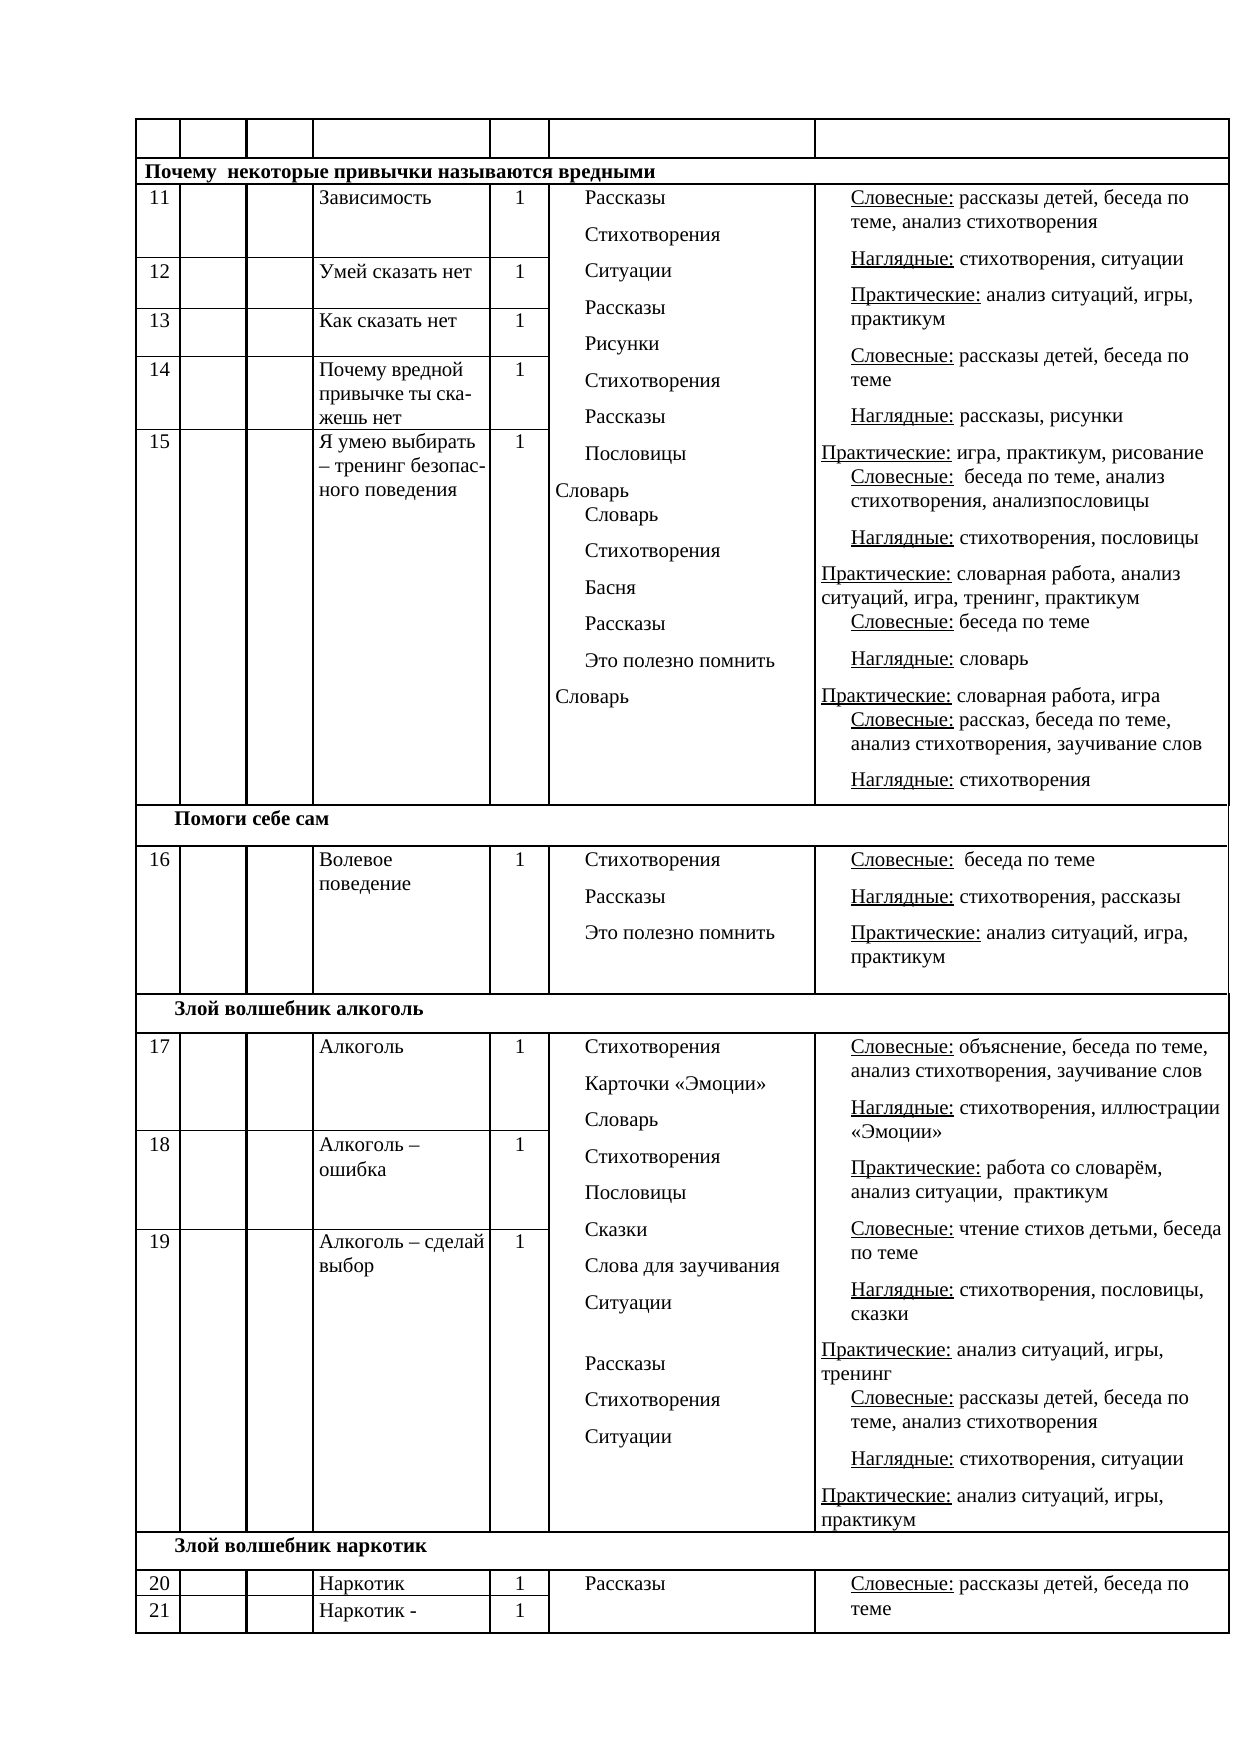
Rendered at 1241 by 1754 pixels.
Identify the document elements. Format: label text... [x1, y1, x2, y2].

table_cell 19 [137, 1230, 179, 1531]
table_cell 1 [491, 258, 548, 307]
table_cell [181, 357, 245, 429]
table_cell Алкоголь – ошибка [314, 1131, 489, 1229]
table_cell [248, 309, 312, 356]
table_cell [181, 185, 245, 257]
table_cell [181, 1596, 245, 1632]
table_cell 10 [137, 120, 179, 157]
table_cell 1 [491, 357, 548, 429]
table_cell [248, 430, 312, 804]
table_cell [181, 430, 245, 804]
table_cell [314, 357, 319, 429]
table_cell Словесные: рассказы детей, беседа по теме Наглядные: рассказы, рисунки Практические: игра, практикум, рисование [816, 1571, 1228, 1632]
table_cell Умей сказать нет [314, 258, 489, 307]
table_cell 1 [491, 120, 548, 157]
table_cell [181, 1034, 245, 1130]
table_cell [181, 1131, 245, 1229]
table_cell 14 [137, 357, 179, 429]
table_cell 1 [491, 1131, 548, 1229]
table_cell Волевое поведение [314, 847, 489, 993]
table_cell [248, 847, 312, 993]
table_cell Словесные: рассказы детей, беседа по теме, анализ стихотворения Наглядные: стихотворения, ситуации Практические: анализ ситуаций, игры, практикум Словесные: рассказы детей, беседа по теме Наглядные: рассказы, рисунки Практические: игра, практикум, рисование Словесные: беседа по теме, анализ стихотворения, анализпословицы Наглядные: стихотворения, пословицы Практические: словарная работа, анализ ситуаций, игра, тренинг, практикум Словесные: беседа по теме Наглядные: словарь Практические: словарная работа, игра Словесные: рассказ, беседа по теме, анализ стихотворения, заучивание слов Наглядные: стихотворения [816, 185, 1228, 804]
table_cell [181, 120, 245, 157]
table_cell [314, 120, 489, 157]
table_cell [248, 1571, 252, 1595]
table_cell 18 [137, 1131, 179, 1229]
table_cell Стихотворения Карточки «Эмоции» Словарь Стихотворения Пословицы Сказки Слова для заучивания Ситуации Рассказы Стихотворения Ситуации [550, 1034, 814, 1531]
table_cell Рассказы Рисунки [550, 1571, 814, 1632]
table_cell 21 [137, 1596, 179, 1632]
table_cell [248, 258, 312, 307]
table_cell [248, 1131, 312, 1229]
table_cell Злой волшебник наркотик [137, 1533, 1228, 1569]
table_cell [181, 258, 245, 307]
table_cell Помоги себе сам [137, 804, 1228, 845]
table_cell 1 [491, 847, 548, 993]
table_cell Почему некоторые привычки называются вредными [137, 159, 1228, 183]
table_cell Алкоголь – сделай выбор [314, 1230, 489, 1531]
table_cell [181, 847, 245, 993]
table_cell 16 [137, 847, 179, 993]
table_cell 15 [137, 430, 179, 804]
table_cell Злой волшебник алкоголь [137, 993, 1228, 1032]
table_cell 1 [491, 309, 548, 356]
table_cell 1 [491, 185, 548, 257]
table_cell [248, 185, 312, 257]
table_cell 13 [137, 309, 179, 356]
table_cell [181, 1230, 245, 1531]
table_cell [314, 1596, 489, 1632]
table_cell Словесные: объяснение, беседа по теме, анализ стихотворения, заучивание слов Наглядные: стихотворения, иллюстрации «Эмоции» Практические: работа со словарём, анализ ситуации, практикум Словесные: чтение стихов детьми, беседа по теме Наглядные: стихотворения, пословицы, сказки Практические: анализ ситуаций, игры, тренинг Словесные: рассказы детей, беседа по теме, анализ стихотворения Наглядные: стихотворения, ситуации Практические: анализ ситуаций, игры, практикум [816, 1034, 1228, 1531]
table_cell [248, 120, 312, 157]
table_cell 11 [137, 185, 179, 257]
table_cell Стихотворения Рассказы Это полезно помнить [550, 847, 814, 993]
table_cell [550, 120, 814, 157]
table_cell Словесные: беседа по теме Наглядные: стихотворения, рассказы Практические: анализ ситуаций, игра, практикум [816, 845, 1228, 993]
table_cell [248, 1034, 312, 1130]
table_cell [248, 1596, 312, 1632]
table_cell [248, 1230, 312, 1531]
table_cell 12 [137, 258, 179, 307]
table_cell 1 [491, 1230, 548, 1531]
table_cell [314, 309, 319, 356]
table_cell [181, 309, 245, 356]
table_cell 1 [491, 1571, 548, 1595]
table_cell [816, 120, 1228, 157]
table_cell [241, 1571, 245, 1595]
table_cell 17 [137, 1034, 179, 1130]
table_cell Я умею выбирать – тренинг безопасного поведения [314, 430, 489, 804]
table_cell 20 [137, 1571, 179, 1595]
table_cell 1 [491, 1034, 548, 1130]
table_cell 1 [491, 430, 548, 804]
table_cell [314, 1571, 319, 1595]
table_cell 1 [491, 1596, 548, 1632]
table_cell [248, 357, 312, 429]
table_cell Рассказы Стихотворения Ситуации Рассказы Рисунки Стихотворения Рассказы Пословицы Словарь Словарь Стихотворения Басня Рассказы Это полезно помнить Словарь [550, 185, 814, 804]
table_cell [181, 1571, 186, 1595]
table_cell [307, 1571, 312, 1595]
